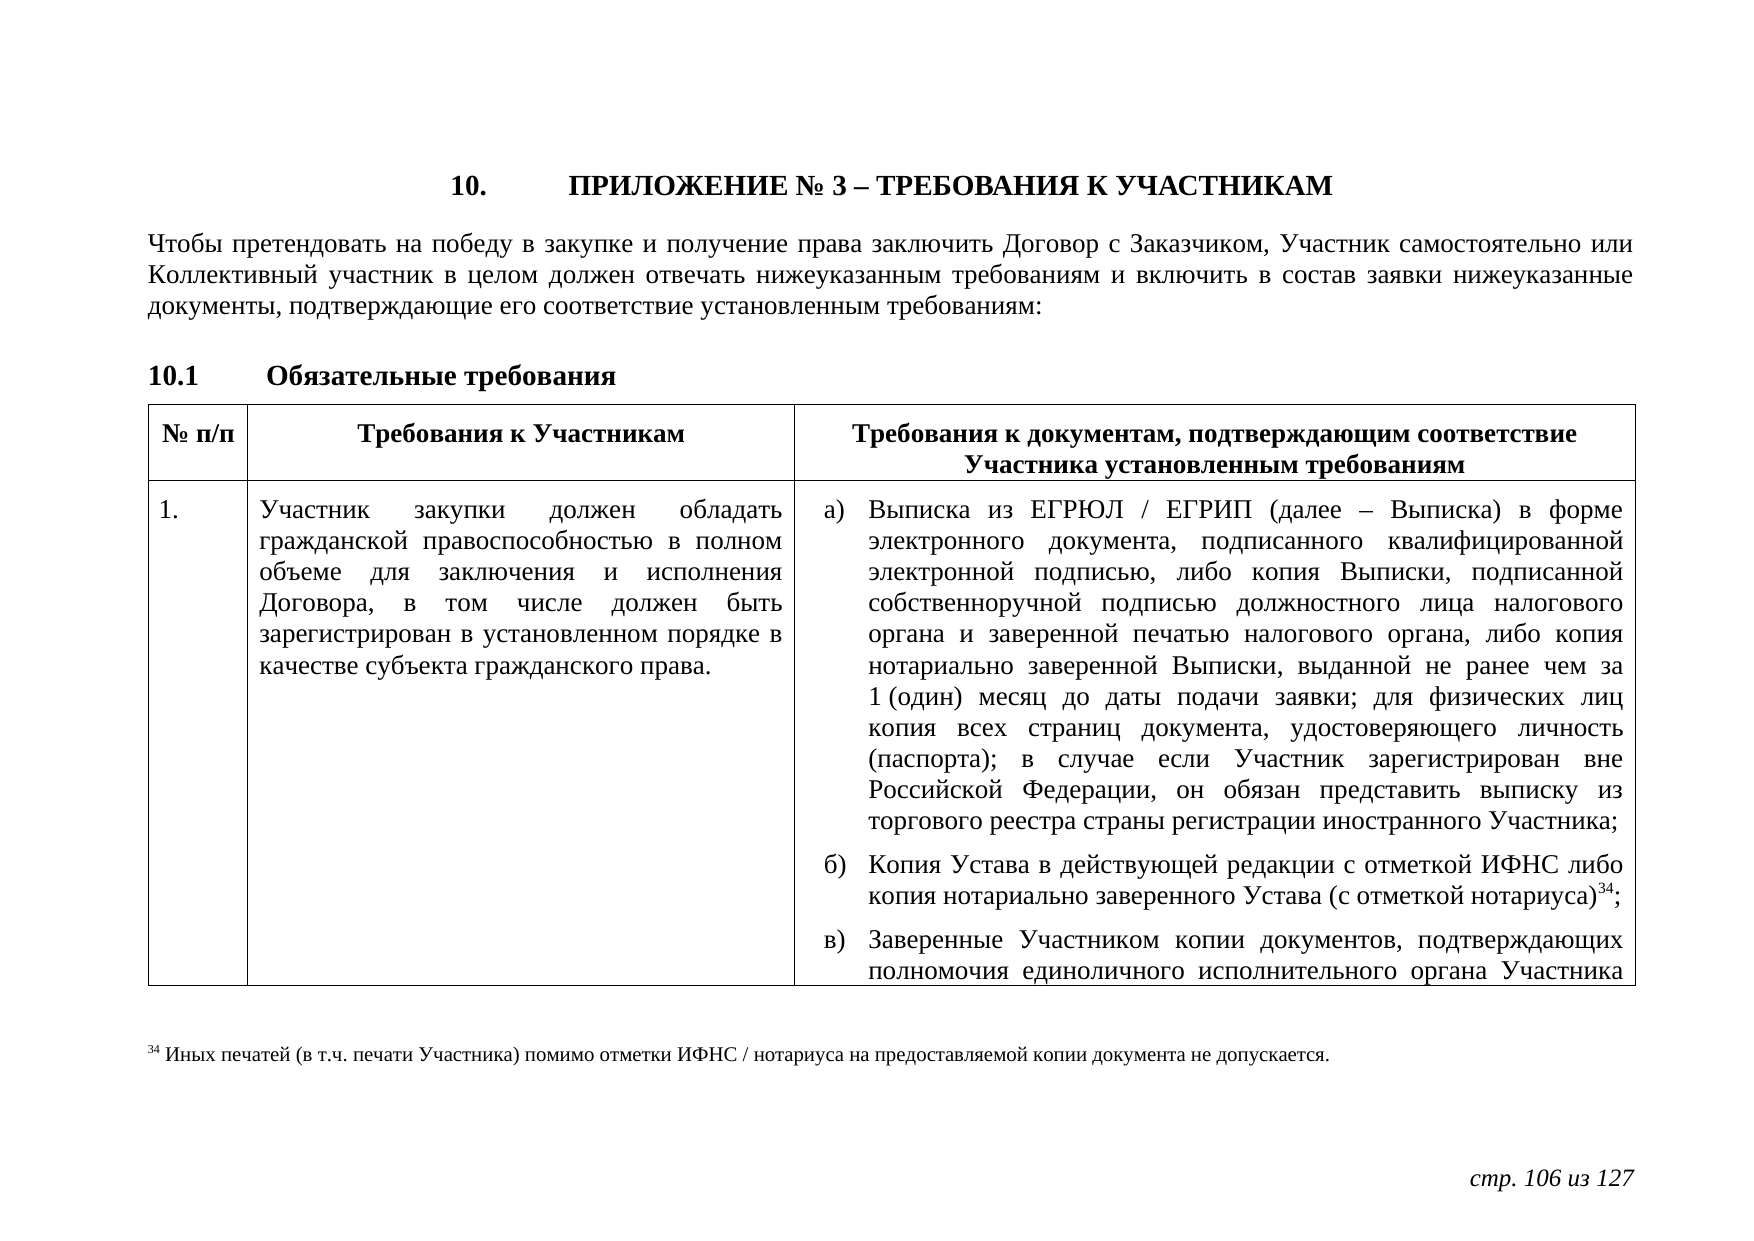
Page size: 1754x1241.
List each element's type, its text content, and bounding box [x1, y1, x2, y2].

table_header Требования к Участникам [248, 405, 794, 479]
text Чтобы претендовать на победу в закупке и получение права заключить Договор с Заказчиком, Участник самостоятельно или Коллективный участник в целом должен отвечать нижеуказанным требованиям и включить в состав заявки нижеуказанные документы, подтверждающие его соответствие установленным требованиям: [148, 227, 1636, 320]
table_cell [248, 481, 794, 985]
subtitle ПРИЛОЖЕНИЕ № 3 – ТРЕБОВАНИЯ К УЧАСТНИКАМ [148, 168, 1636, 202]
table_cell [795, 481, 1635, 985]
table_header № п/п [149, 405, 247, 479]
table_header Требования к документам, подтверждающим соответствие Участника установленным требованиям [795, 405, 1635, 479]
subtitle Обязательные требования [148, 358, 1636, 391]
table_cell [149, 481, 247, 985]
